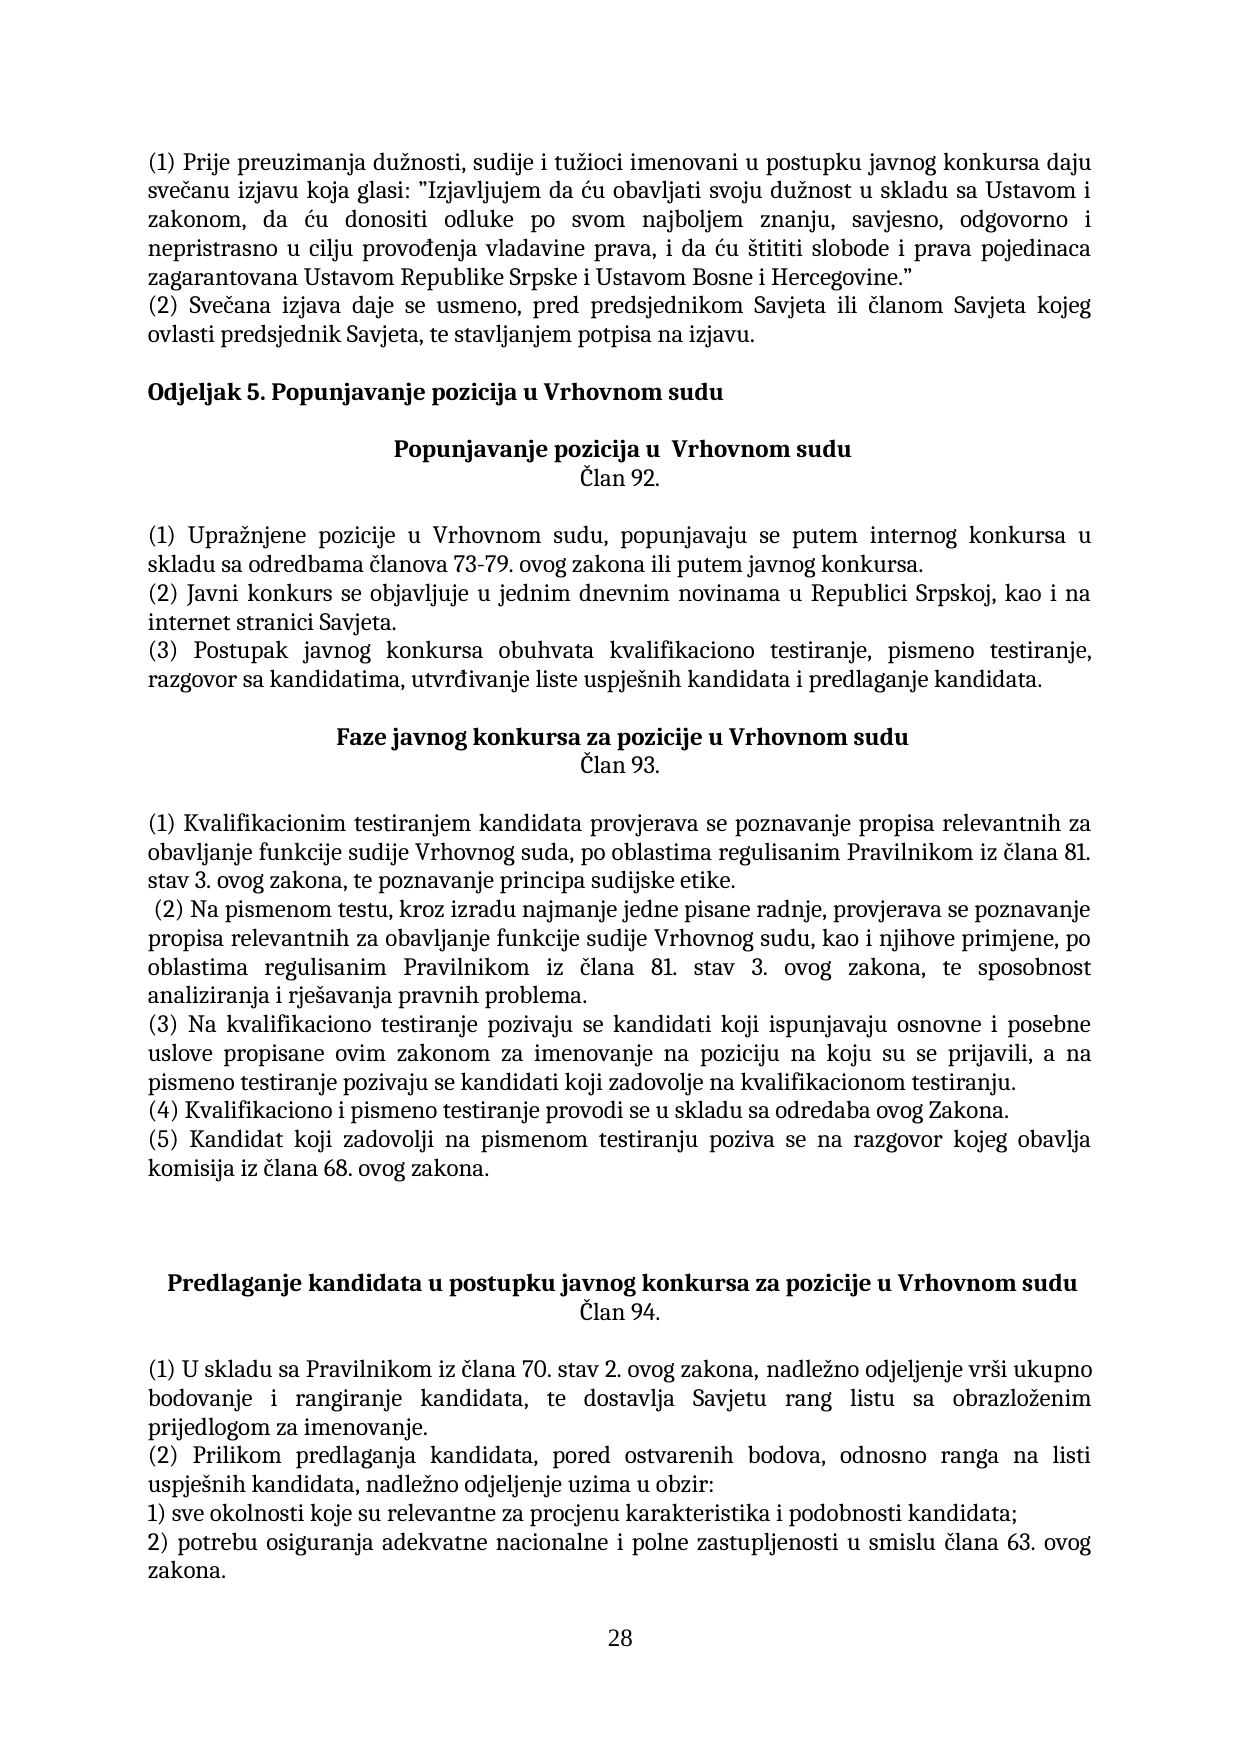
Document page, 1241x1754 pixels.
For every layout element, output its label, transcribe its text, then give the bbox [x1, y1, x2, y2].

text Popunjavanje pozicija u Vrhovnom sudu [148, 435, 1093, 464]
text (2) Javni konkurs se objavljuje u jednim dnevnim novinama u Republici Srpskoj, kao i na internet stranici Savjeta. [148, 579, 1093, 636]
text Predlaganje kandidata u postupku javnog konkursa za pozicije u Vrhovnom sudu [148, 1269, 1093, 1298]
text (2) Na pismenom testu, kroz izradu najmanje jedne pisane radnje, provjerava se poznavanje propisa relevantnih za obavljanje funkcije sudije Vrhovnog sudu, kao i njihove primjene, po oblastima regulisanim Pravilnikom iz člana 81. stav 3. ovog zakona, te sposobnost analiziranja i rješavanja pravnih problema. [148, 895, 1093, 1010]
text (5) Kandidat koji zadovolji na pismenom testiranju poziva se na razgovor kojeg obavlja komisija iz člana 68. ovog zakona. [148, 1125, 1093, 1183]
text Član 93. [148, 751, 1093, 780]
text (1) U skladu sa Pravilnikom iz člana 70. stav 2. ovog zakona, nadležno odjeljenje vrši ukupno bodovanje i rangiranje kandidata, te dostavlja Savjetu rang listu sa obrazloženim prijedlogom za imenovanje. [148, 1355, 1093, 1441]
text (2) Svečana izjava daje se usmeno, pred predsjednikom Savjeta ili članom Savjeta kojeg ovlasti predsjednik Savjeta, te stavljanjem potpisa na izjavu. [148, 291, 1093, 349]
text (4) Kvalifikaciono i pismeno testiranje provodi se u skladu sa odredaba ovog Zakona. [148, 1096, 1093, 1125]
text Član 92. [148, 464, 1093, 493]
text Član 94. [148, 1298, 1093, 1326]
text Odjeljak 5. Popunjavanje pozicija u Vrhovnom sudu [148, 378, 1093, 406]
text (3) Na kvalifikaciono testiranje pozivaju se kandidati koji ispunjavaju osnovne i posebne uslove propisane ovim zakonom za imenovanje na poziciju na koju su se prijavili, a na pismeno testiranje pozivaju se kandidati koji zadovolje na kvalifikacionom testiranju. [148, 1010, 1093, 1096]
text (1) Prije preuzimanja dužnosti, sudije i tužioci imenovani u postupku javnog konkursa daju svečanu izjavu koja glasi: ”Izjavljujem da ću obavljati svoju dužnost u skladu sa Ustavom i zakonom, da ću donositi odluke po svom najboljem znanju, savjesno, odgovorno i nepristrasno u cilju provođenja vladavine prava, i da ću štititi slobode i prava pojedinaca zagarantovana Ustavom Republike Srpske i Ustavom Bosne i Hercegovine.” [148, 148, 1093, 291]
text Faze javnog konkursa za pozicije u Vrhovnom sudu [148, 723, 1093, 751]
text 1) sve okolnosti koje su relevantne za procjenu karakteristika i podobnosti kandidata; [148, 1499, 1093, 1528]
text (2) Prilikom predlaganja kandidata, pored ostvarenih bodova, odnosno ranga na listi uspješnih kandidata, nadležno odjeljenje uzima u obzir: [148, 1441, 1093, 1499]
text (1) Upražnjene pozicije u Vrhovnom sudu, popunjavaju se putem internog konkursa u skladu sa odredbama članova 73-79. ovog zakona ili putem javnog konkursa. [148, 521, 1093, 579]
text (3) Postupak javnog konkursa obuhvata kvalifikaciono testiranje, pismeno testiranje, razgovor sa kandidatima, utvrđivanje liste uspješnih kandidata i predlaganje kandidata. [148, 636, 1093, 694]
text (1) Kvalifikacionim testiranjem kandidata provjerava se poznavanje propisa relevantnih za obavljanje funkcije sudije Vrhovnog suda, po oblastima regulisanim Pravilnikom iz člana 81. stav 3. ovog zakona, te poznavanje principa sudijske etike. [148, 809, 1093, 895]
text 2) potrebu osiguranja adekvatne nacionalne i polne zastupljenosti u smislu člana 63. ovog zakona. [148, 1528, 1093, 1585]
